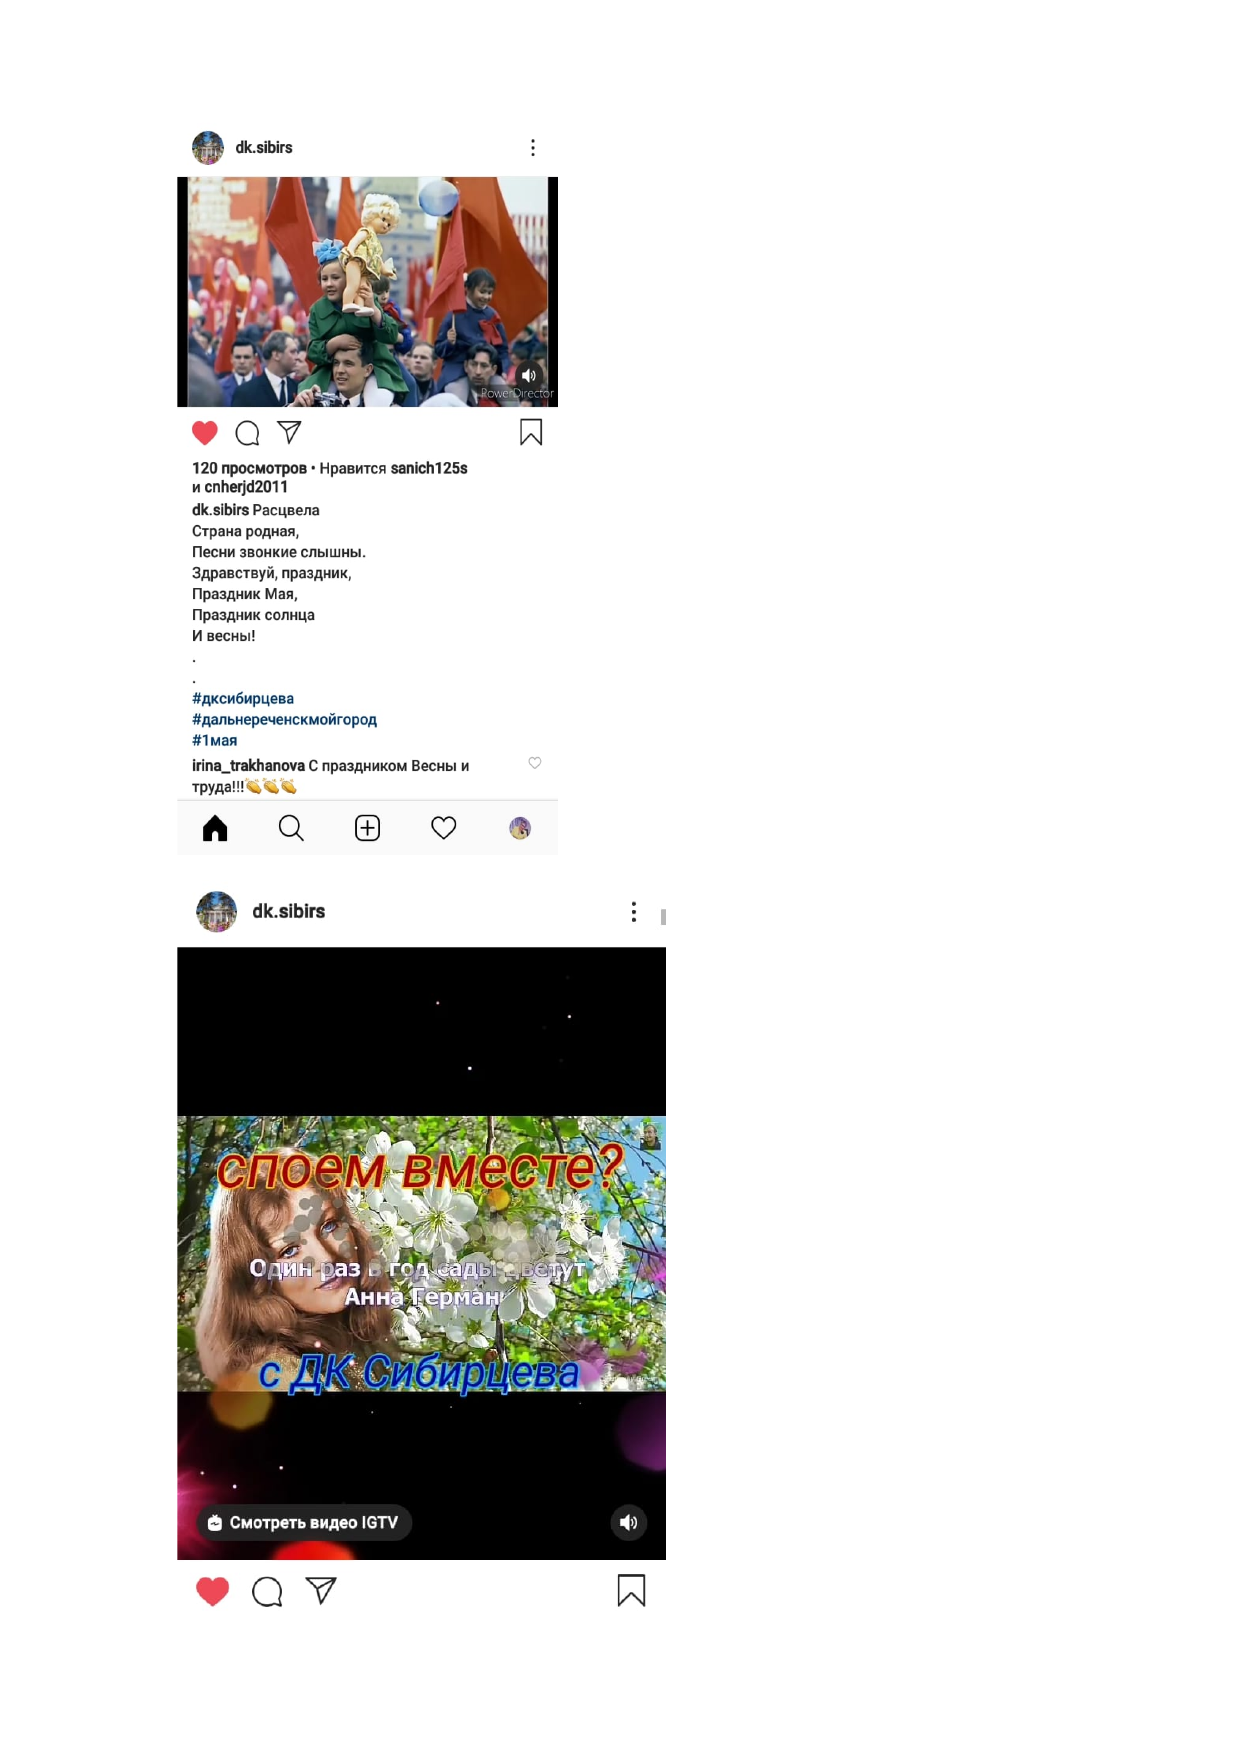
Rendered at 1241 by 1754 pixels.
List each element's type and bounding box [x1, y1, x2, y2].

picture [177, 880, 666, 1616]
picture [177, 118, 558, 855]
